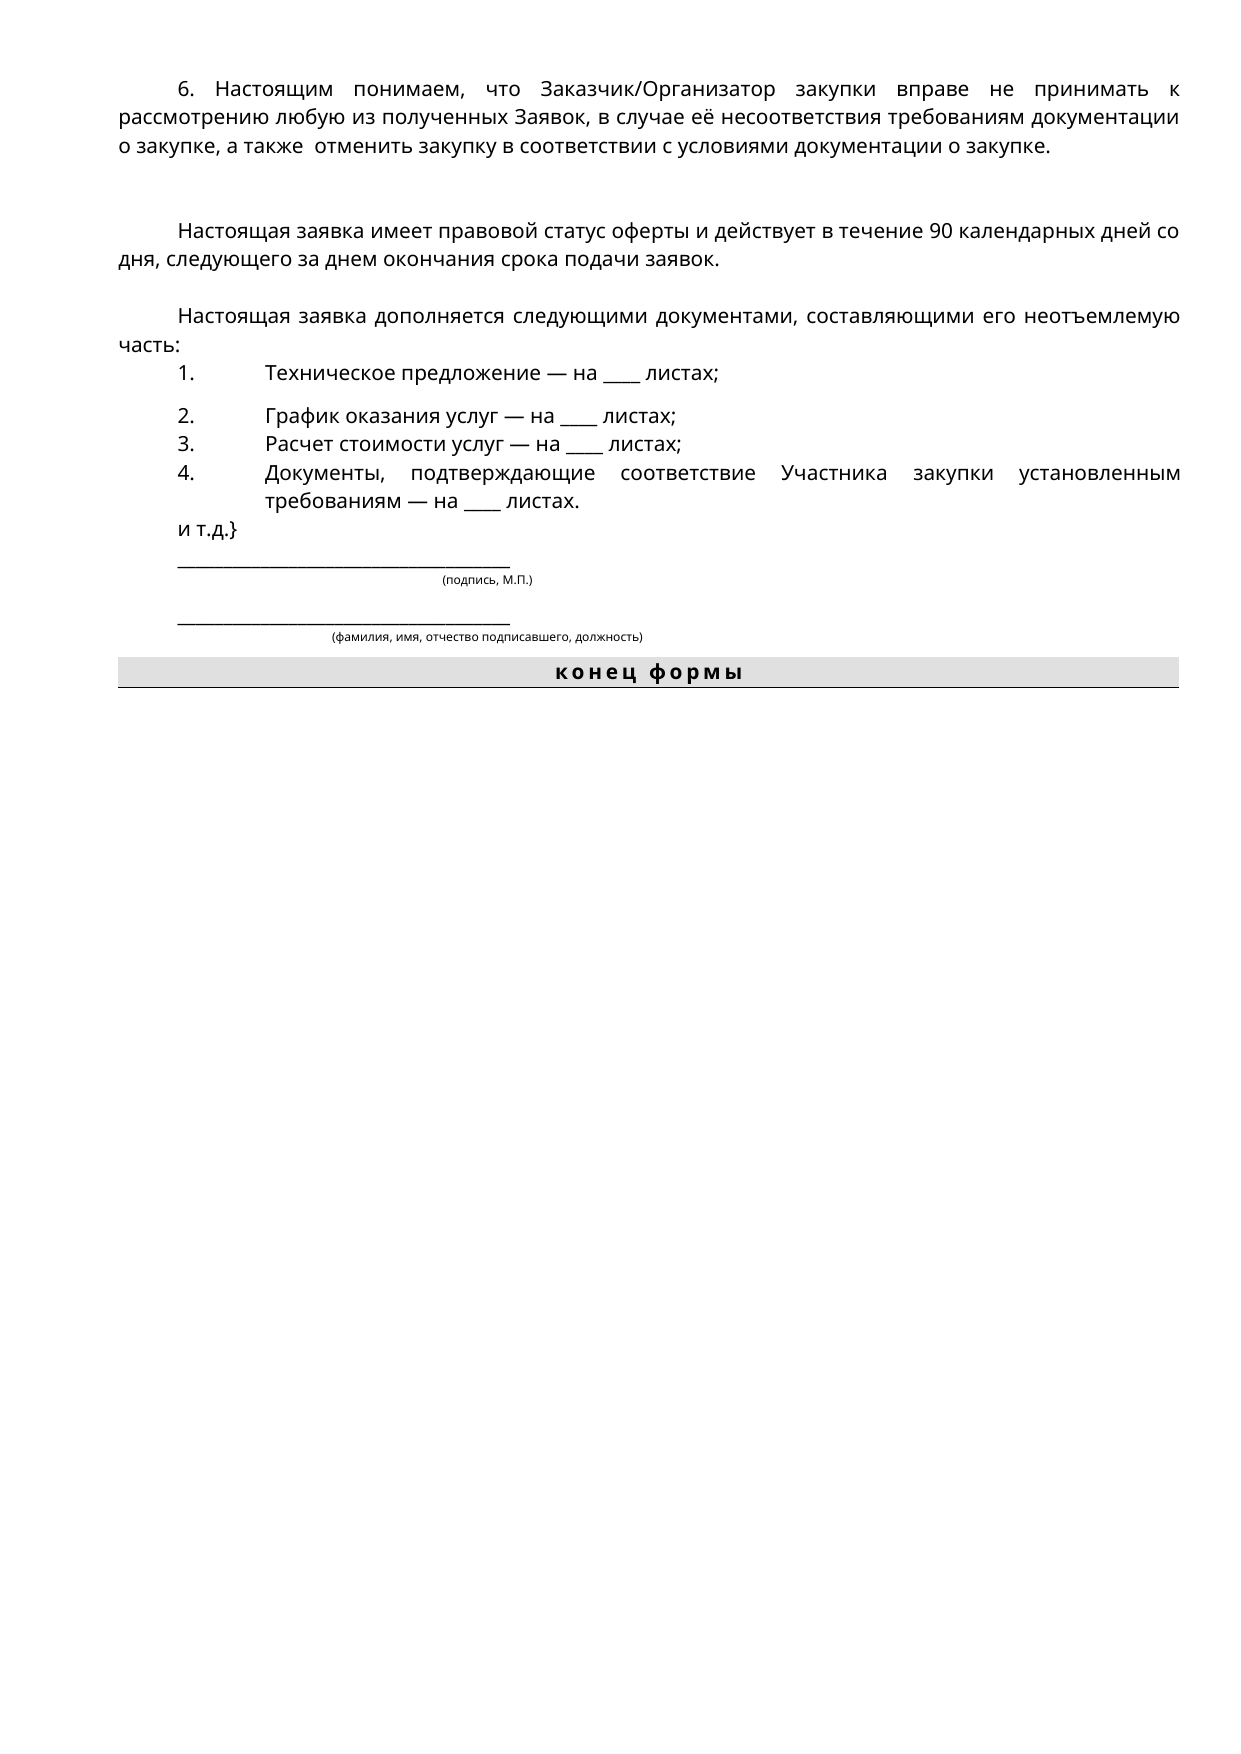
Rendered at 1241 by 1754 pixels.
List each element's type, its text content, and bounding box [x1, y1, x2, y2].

text 6. Настоящим понимаем, что Заказчик/Организатор закупки вправе не принимать к рассмотрению любую из полученных Заявок, в случае её несоответствия требованиям документации о закупке, а также отменить закупку в соответствии с условиями документации о закупке. [118, 74, 1181, 159]
text ____________________________________ [118, 600, 1181, 628]
text (подпись, М.П.) [118, 571, 797, 600]
text Настоящая заявка имеет правовой статус оферты и действует в течение 90 календарных дней со дня, следующего за днем окончания срока подачи заявок. [118, 216, 1181, 273]
list Расчет стоимости услуг — на ____ листах; [177, 429, 1181, 458]
list Техническое предложение — на ____ листах; [177, 358, 1181, 387]
text конец формы [118, 657, 1179, 687]
text ____________________________________ [118, 543, 1181, 571]
text (фамилия, имя, отчество подписавшего, должность) [118, 628, 797, 657]
list График оказания услуг — на ____ листах; [177, 401, 1181, 429]
list Документы, подтверждающие соответствие Участника закупки установленным требованиям — на ____ листах. [177, 458, 1181, 514]
text Настоящая заявка дополняется следующими документами, составляющими его неотъемлемую часть: [118, 301, 1181, 358]
text и т.д.} [118, 514, 1181, 543]
